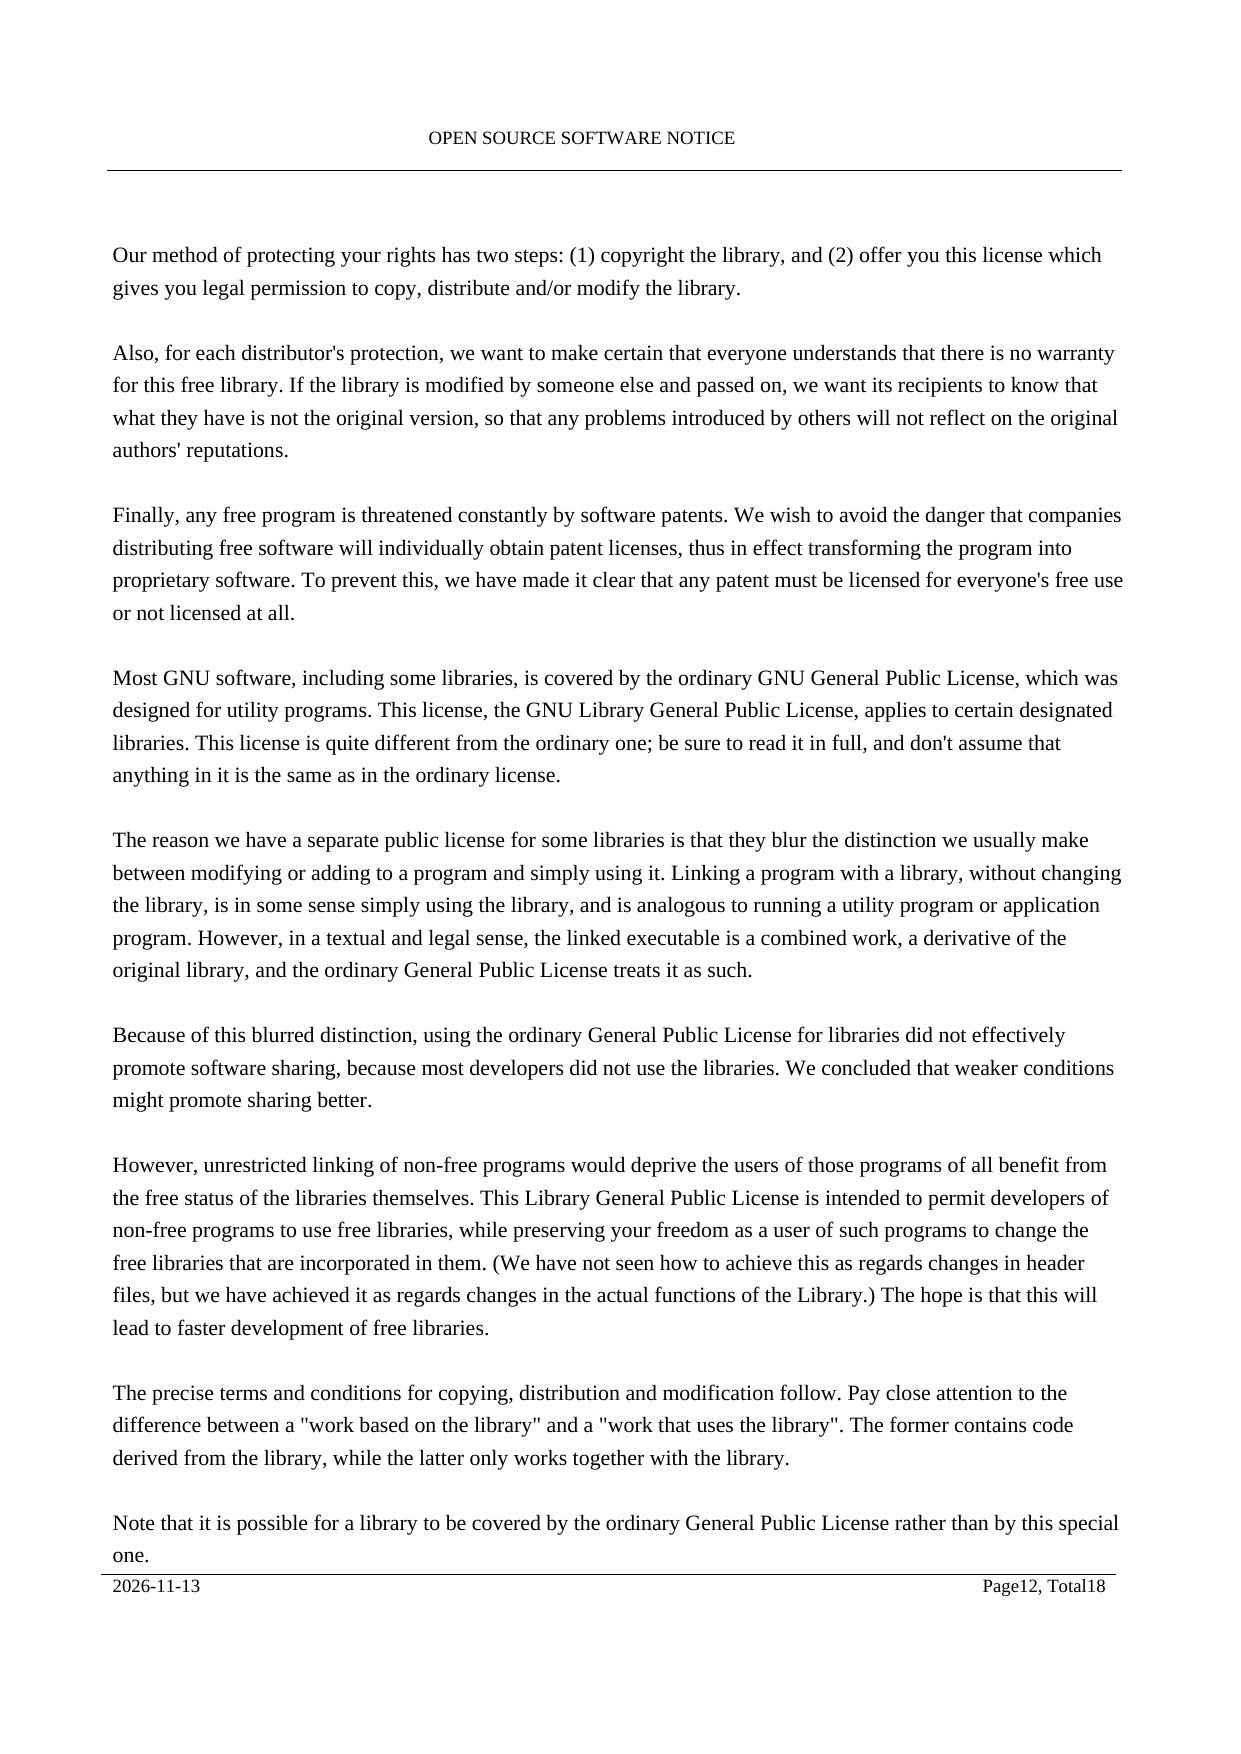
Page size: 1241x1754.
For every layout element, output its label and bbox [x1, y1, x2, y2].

text [112, 206, 1128, 1571]
